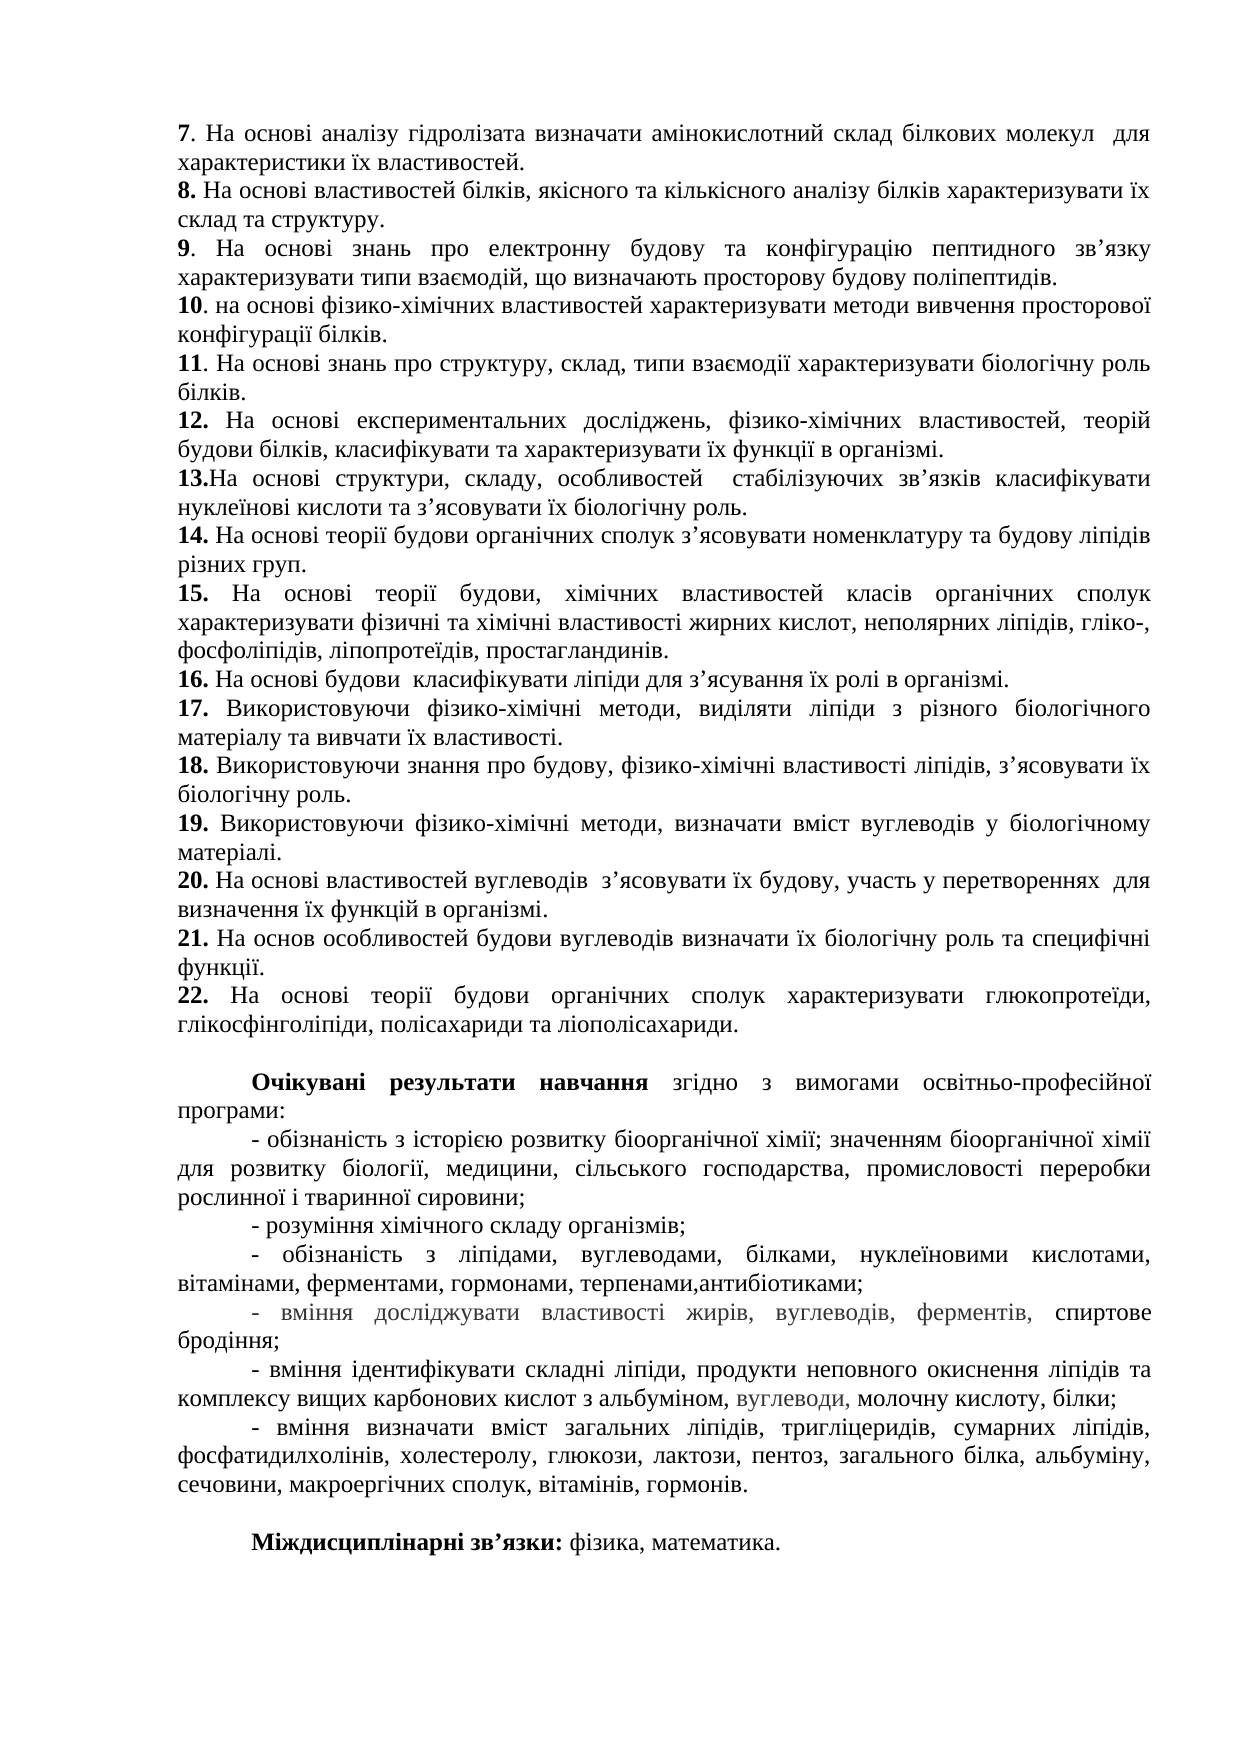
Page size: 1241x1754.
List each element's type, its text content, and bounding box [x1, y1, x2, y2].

text 11. На основі знань про структуру, склад, типи взаємодії характеризувати біологічну роль білків. [177, 348, 1152, 406]
text 19. Використовуючи фізико-хімічні методи, визначати вміст вуглеводів у біологічному матеріалі. [177, 808, 1152, 866]
text 16. На основі будови класифікувати ліпіди для з’ясування їх ролі в організмі. [177, 664, 1152, 693]
text - обізнаність з ліпідами, вуглеводами, білками, нуклеїновими кислотами, вітамінами, ферментами, гормонами, терпенами,антибіотиками; [177, 1239, 1152, 1297]
text 15. На основі теорії будови, хімічних властивостей класів органічних сполук характеризувати фізичні та хімічні властивості жирних кислот, неполярних ліпідів, гліко-, фосфоліпідів, ліпопротеїдів, простагландинів. [177, 578, 1152, 664]
text 17. Використовуючи фізико-хімічні методи, виділяти ліпіди з різного біологічного матеріалу та вивчати їх властивості. [177, 693, 1152, 751]
text 20. На основі властивостей вуглеводів з’ясовувати їх будову, участь у перетвореннях для визначення їх функцій в організмі. [177, 866, 1152, 923]
text 13.На основі структури, складу, особливостей стабілізуючих зв’язків класифікувати нуклеїнові кислоти та з’ясовувати їх біологічну роль. [177, 463, 1152, 521]
text - розуміння хімічного складу організмів; [177, 1211, 1152, 1239]
text 10. на основі фізико-хімічних властивостей характеризувати методи вивчення просторової конфігурації білків. [177, 291, 1152, 348]
text Очікувані результати навчання згідно з вимогами освітньо-професійної програми: [177, 1067, 1152, 1124]
text Міждисциплінарні зв’язки: фізика, математика. [177, 1527, 1152, 1556]
text 18. Використовуючи знання про будову, фізико-хімічні властивості ліпідів, з’ясовувати їх біологічну роль. [177, 751, 1152, 808]
text - вміння досліджувати властивості жирів, вуглеводів, ферментів, спиртове бродіння; [177, 1297, 1152, 1354]
text 21. На основ особливостей будови вуглеводів визначати їх біологічну роль та специфічні функції. [177, 923, 1152, 981]
text 22. На основі теорії будови органічних сполук характеризувати глюкопротеїди, глікосфінголіпіди, полісахариди та ліополісахариди. [177, 981, 1152, 1038]
text - обізнаність з історією розвитку біоорганічної хімії; значенням біоорганічної хімії для розвитку біології, медицини, сільського господарства, промисловості переробки рослинної і тваринної сировини; [177, 1124, 1152, 1211]
text 7. На основі аналізу гідролізата визначати амінокислотний склад білкових молекул для характеристики їх властивостей. [177, 118, 1152, 176]
text - вміння визначати вміст загальних ліпідів, тригліцеридів, сумарних ліпідів, фосфатидилхолінів, холестеролу, глюкози, лактози, пентоз, загального білка, альбуміну, сечовини, макроергічних сполук, вітамінів, гормонів. [177, 1412, 1152, 1498]
text 9. На основі знань про електронну будову та конфігурацію пептидного зв’язку характеризувати типи взаємодій, що визначають просторову будову поліпептидів. [177, 233, 1152, 291]
text - вміння ідентифікувати складні ліпіди, продукти неповного окиснення ліпідів та комплексу вищих карбонових кислот з альбуміном, вуглеводи, молочну кислоту, білки; [177, 1354, 1152, 1412]
text 14. На основі теорії будови органічних сполук з’ясовувати номенклатуру та будову ліпідів різних груп. [177, 521, 1152, 578]
text 8. На основі властивостей білків, якісного та кількісного аналізу білків характеризувати їх склад та структуру. [177, 176, 1152, 233]
text 12. На основі експериментальних досліджень, фізико-хімічних властивостей, теорій будови білків, класифікувати та характеризувати їх функції в організмі. [177, 406, 1152, 463]
